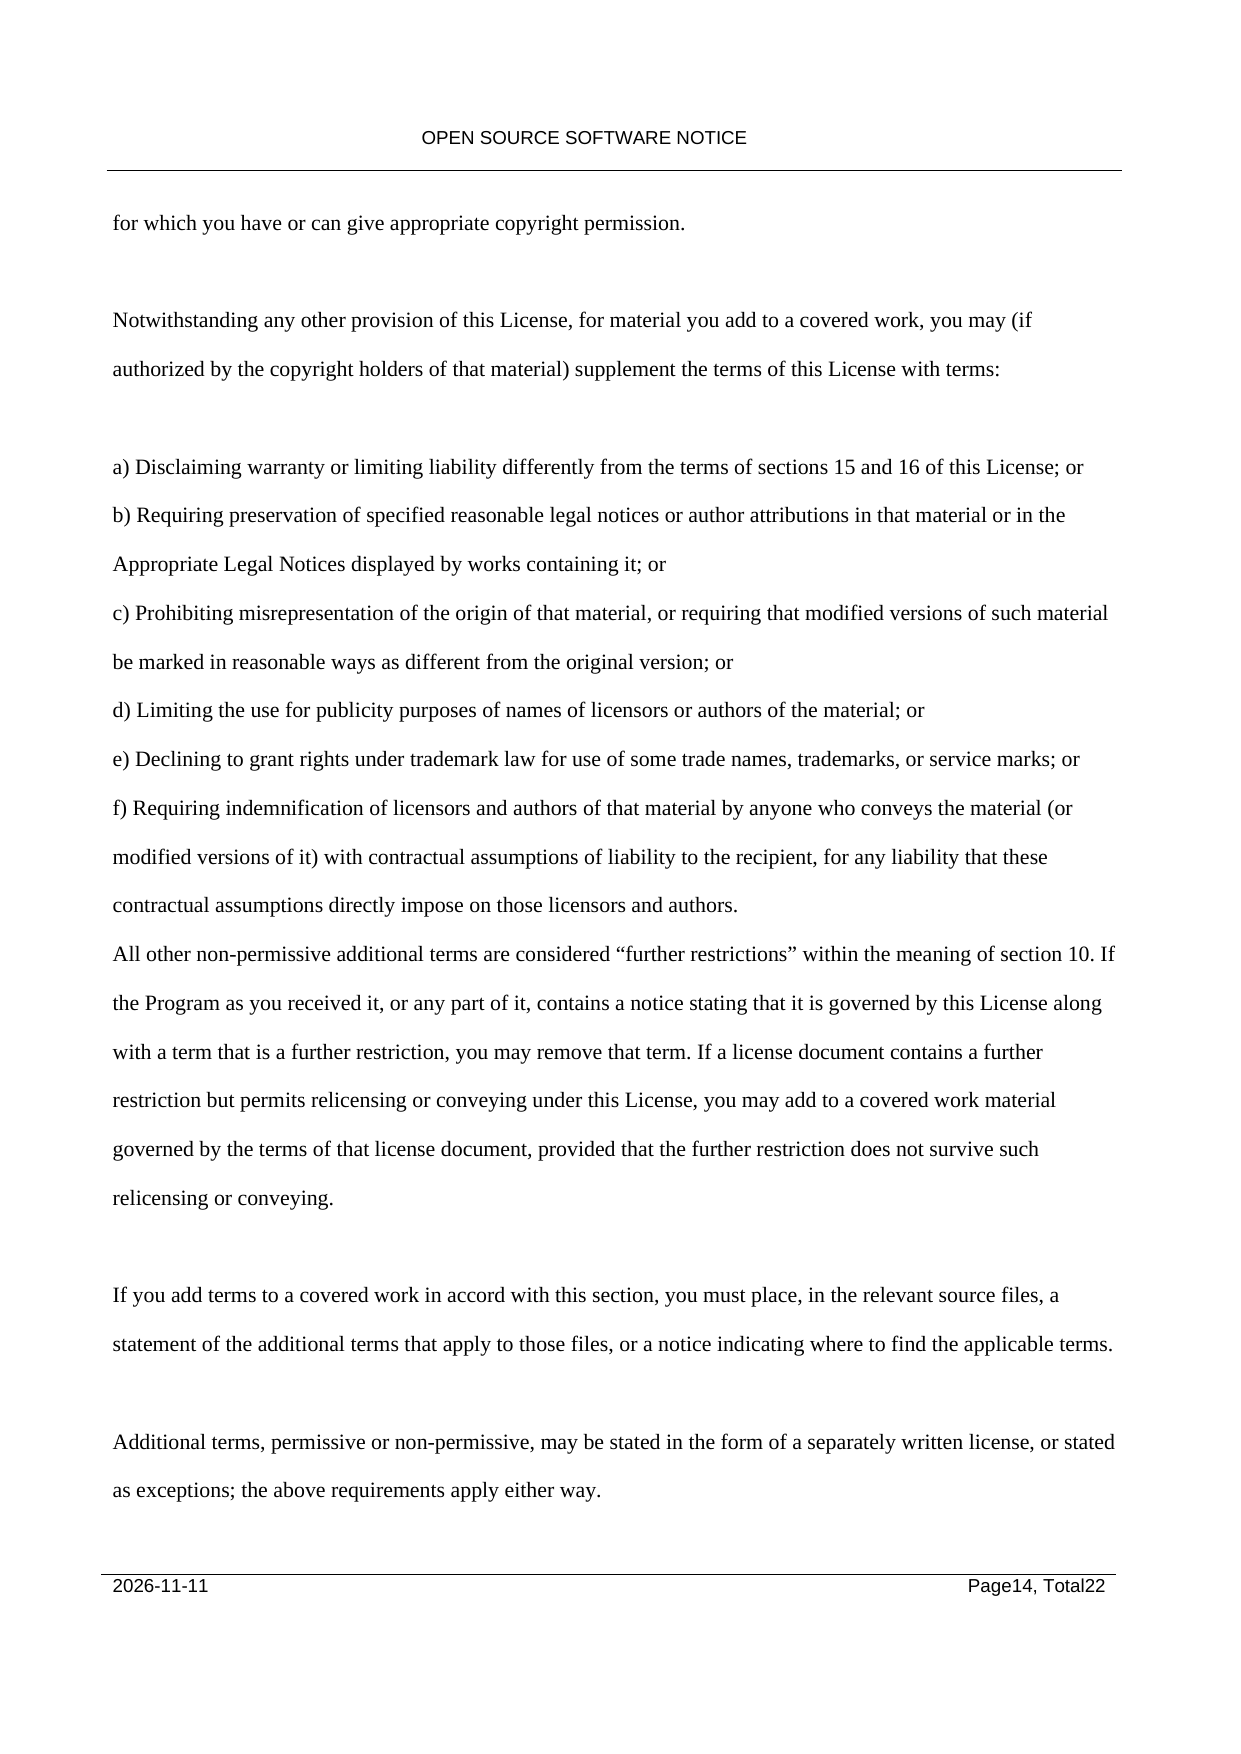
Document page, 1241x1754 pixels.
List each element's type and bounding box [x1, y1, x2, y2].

text [112, 206, 1128, 1506]
